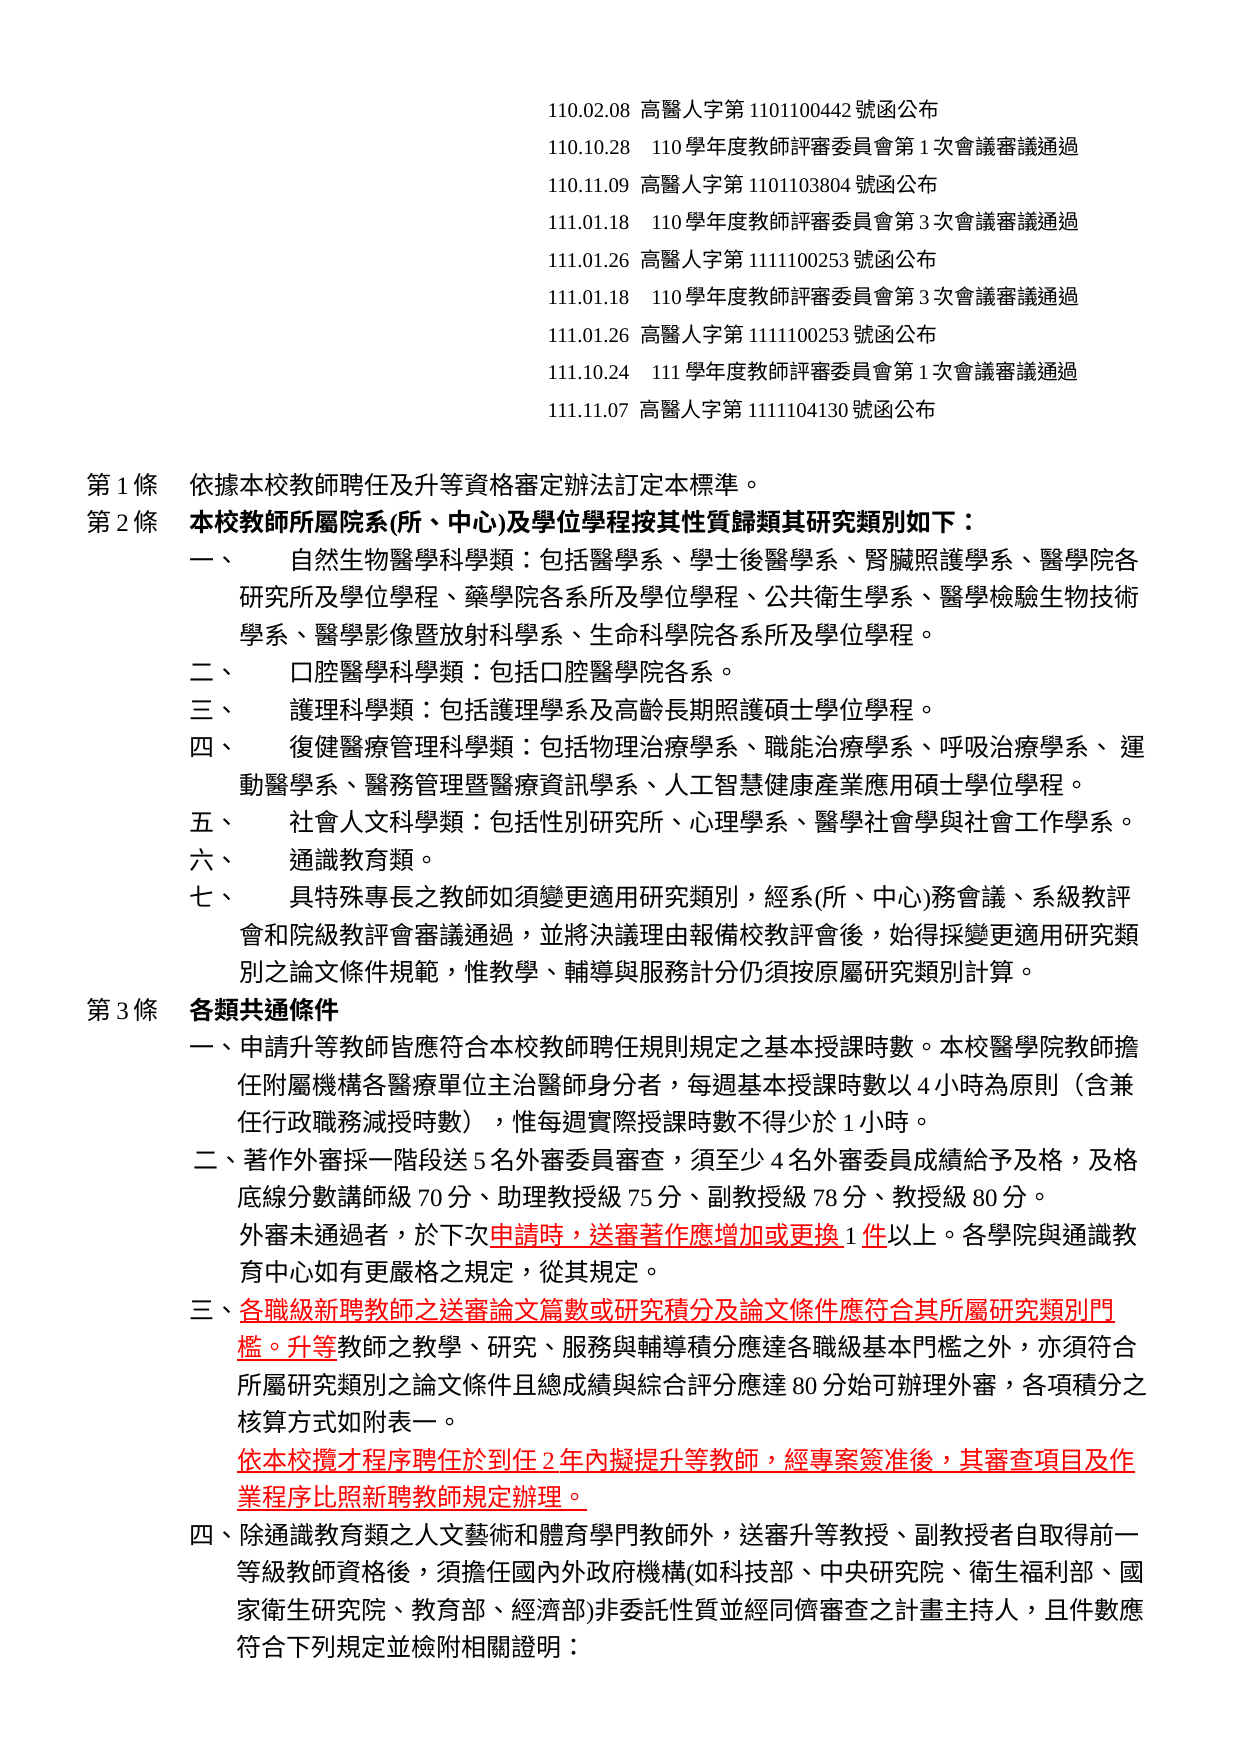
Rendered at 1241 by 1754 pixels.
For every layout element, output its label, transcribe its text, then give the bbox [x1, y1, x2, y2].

text 111.11.07 高醫人字第1111104130號函公布 [75, 389, 1182, 464]
text 111.01.18 110學年度教師評審委員會第3次會議審議通過 [75, 277, 1182, 314]
text 110.02.08 高醫人字第1101100442號函公布 [75, 89, 1182, 127]
table_cell 第2條 [75, 502, 178, 989]
table_cell 第3條 [75, 990, 178, 1664]
table_header 第1條 [75, 465, 178, 502]
text 111.01.18 110學年度教師評審委員會第3次會議審議通過 [75, 202, 1182, 239]
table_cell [178, 990, 1165, 1664]
text 111.10.24 111學年度教師評審委員會第1次會議審議通過 [75, 352, 1182, 389]
table_cell 本校教師所屬院系(所、中心)及學位學程按其性質歸類其研究類別如下： 自然生物醫學科學類：包括醫學系、學士後醫學系、腎臟照護學系、醫學院各研究所及學位學程、藥學院各系所及學位學程、公共衛生學系、醫學檢驗生物技術學系、醫學影像暨放射科學系、生命科學院各系所及學位學程。 口腔醫學科學類：包括口腔醫學院各系。 護理科學類：包括護理學系及高齡長期照護碩士學位學程。 復健醫療管理科學類：包括物理治療學系、職能治療學系、呼吸治療學系、 運動醫學系、醫務管理暨醫療資訊學系、人工智慧健康產業應用碩士學位學程。 社會人文科學類：包括性別研究所、心理學系、醫學社會學與社會工作學系。 通識教育類。 具特殊專長之教師如須變更適用研究類別，經系(所、中心)務會議、系級教評會和院級教評會審議通過，並將決議理由報備校教評會後，始得採變更適用研究類別之論文條件規範，惟教學、輔導與服務計分仍須按原屬研究類別計算。 [178, 502, 1165, 989]
text 111.01.26 高醫人字第1111100253號函公布 [75, 314, 1182, 352]
text 110.11.09 高醫人字第1101103804號函公布 [75, 164, 1182, 202]
text 111.01.26 高醫人字第1111100253號函公布 [75, 239, 1182, 277]
table_header 依據本校教師聘任及升等資格審定辦法訂定本標準。 [178, 465, 1165, 502]
text 110.10.28 110學年度教師評審委員會第1次會議審議通過 [75, 127, 1182, 164]
